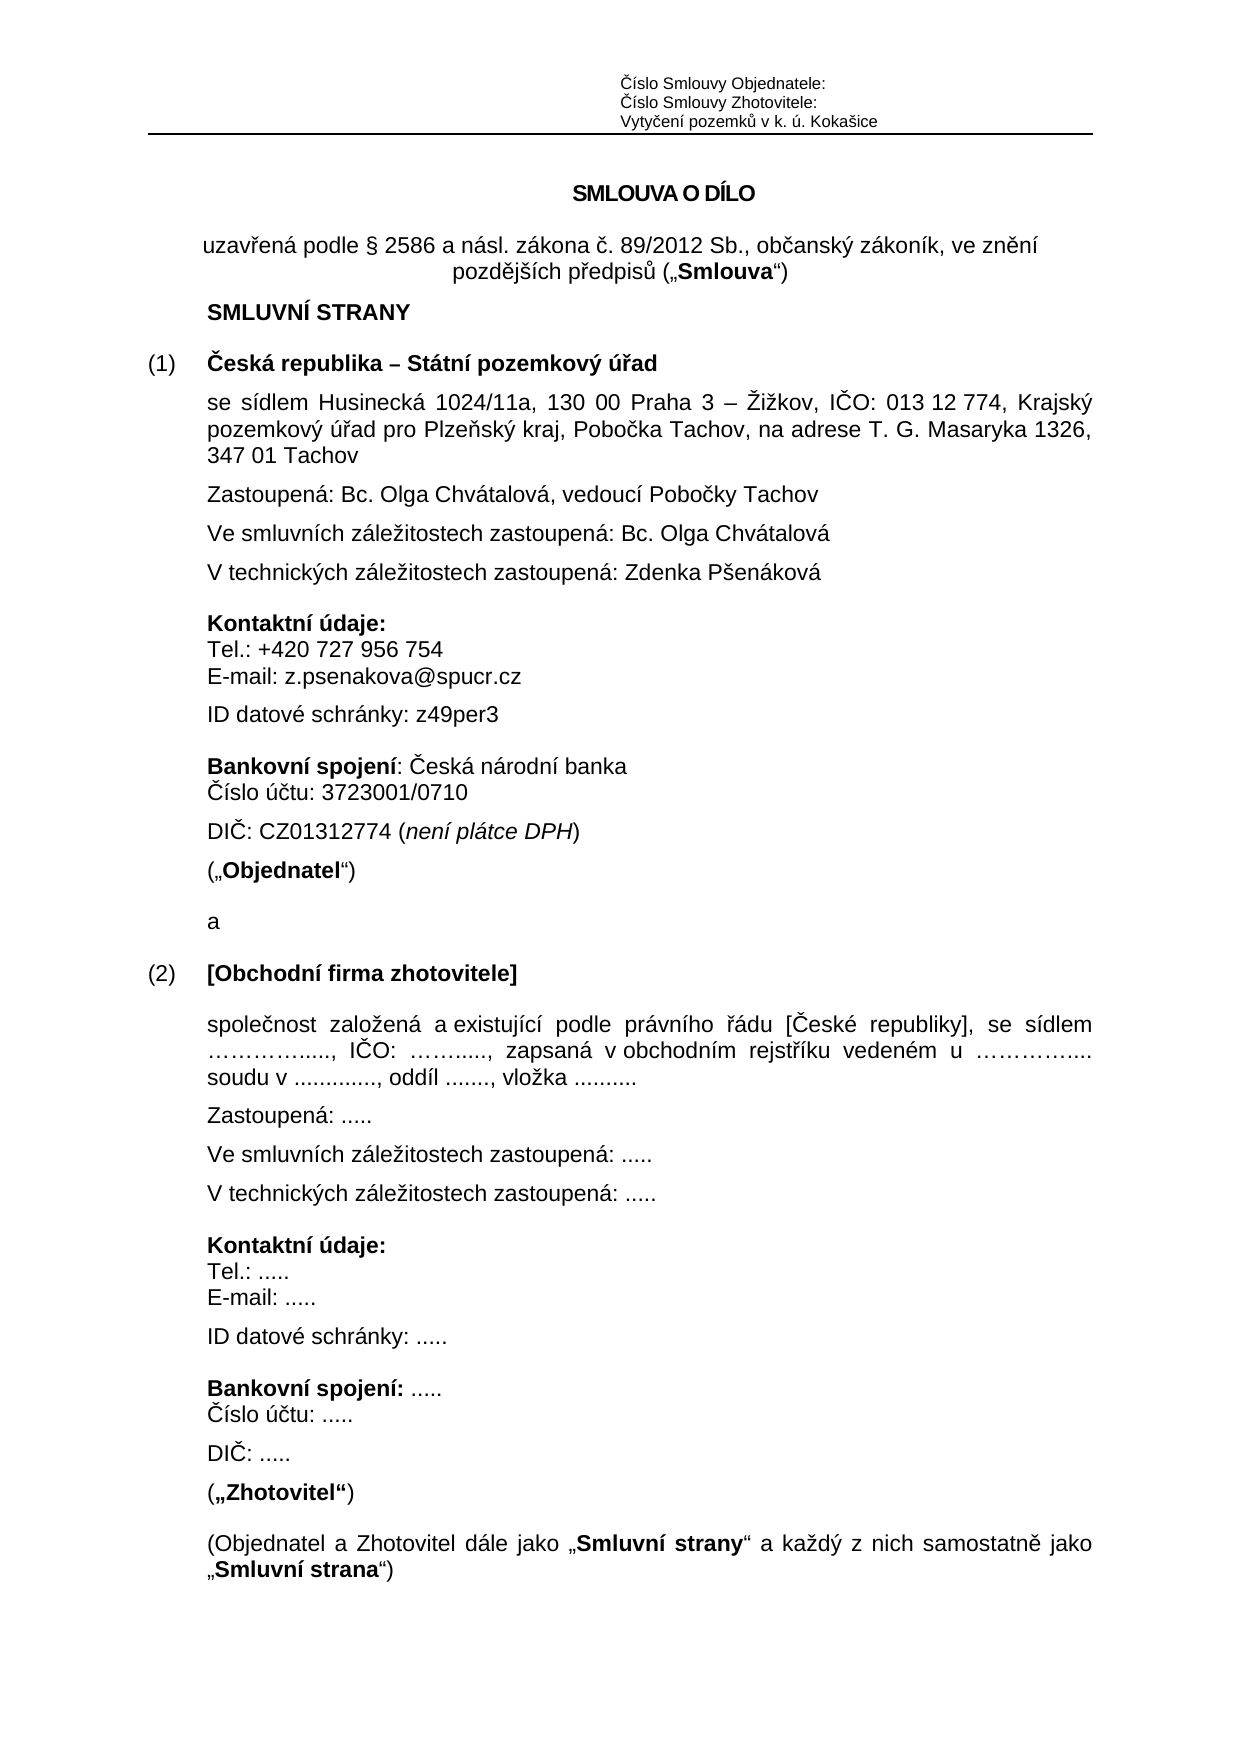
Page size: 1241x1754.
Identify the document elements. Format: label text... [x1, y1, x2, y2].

text (Objednatel a Zhotovitel dále jako „Smluvní strany“ a každý z nich samostatně jako „Smluvní strana“) [207, 1530, 1093, 1583]
text Ve smluvních záležitostech zastoupená: ..... [207, 1141, 1093, 1168]
text V technických záležitostech zastoupená: Zdenka Pšenáková [207, 558, 1093, 585]
text („Zhotovitel“) [207, 1478, 1093, 1505]
text se sídlem Husinecká 1024/11a, 130 00 Praha 3 – Žižkov, IČO: 013 12 774, Krajský pozemkový úřad pro Plzeňský kraj, Pobočka Tachov, na adrese T. G. Masaryka 1326, 347 01 Tachov [207, 389, 1093, 468]
text Tel.: +420 727 956 754 [207, 636, 1093, 663]
text E-mail: ..... [207, 1284, 1093, 1311]
subtitle SMLUVNÍ STRANY [207, 299, 1093, 325]
text Kontaktní údaje: [207, 610, 1093, 636]
text Číslo účtu: ..... [207, 1401, 1093, 1427]
text DIČ: CZ01312774 (není plátce DPH) [207, 818, 945, 844]
list Česká republika – Státní pozemkový úřad [148, 350, 1093, 377]
text ID datové schránky: ..... [207, 1323, 1093, 1349]
text V technických záležitostech zastoupená: ..... [207, 1180, 1093, 1207]
text Tel.: ..... [207, 1258, 1093, 1284]
text Ve smluvních záležitostech zastoupená: Bc. Olga Chvátalová [207, 520, 1093, 546]
text Zastoupená: ..... [207, 1102, 1093, 1129]
title SMLOUVA O DÍLO [236, 180, 1093, 207]
text společnost založená a existující podle právního řádu [České republiky], se sídlem …………....., IČO: ……....., zapsaná v obchodním rejstříku vedeném u ………….... soudu v ............., oddíl ......., vložka .......... [207, 1011, 1093, 1090]
text Kontaktní údaje: [207, 1232, 1093, 1258]
text Zastoupená: Bc. Olga Chvátalová, vedoucí Pobočky Tachov [207, 481, 1093, 507]
text a [207, 908, 1093, 934]
text Číslo účtu: 3723001/0710 [207, 779, 945, 806]
list [Obchodní firma zhotovitele] [148, 959, 1093, 986]
list uzavřená podle § 2586 a násl. zákona č. 89/2012 Sb., občanský zákoník, ve znění pozdějších předpisů („Smlouva“) [148, 232, 1093, 284]
text ID datové schránky: z49per3 [207, 701, 945, 728]
text („Objednatel“) [207, 857, 945, 883]
text E-mail: z.psenakova@spucr.cz [207, 663, 1093, 689]
text Bankovní spojení: Česká národní banka [207, 753, 1093, 779]
text Bankovní spojení: ..... [207, 1374, 1093, 1401]
text DIČ: ..... [207, 1440, 1093, 1466]
